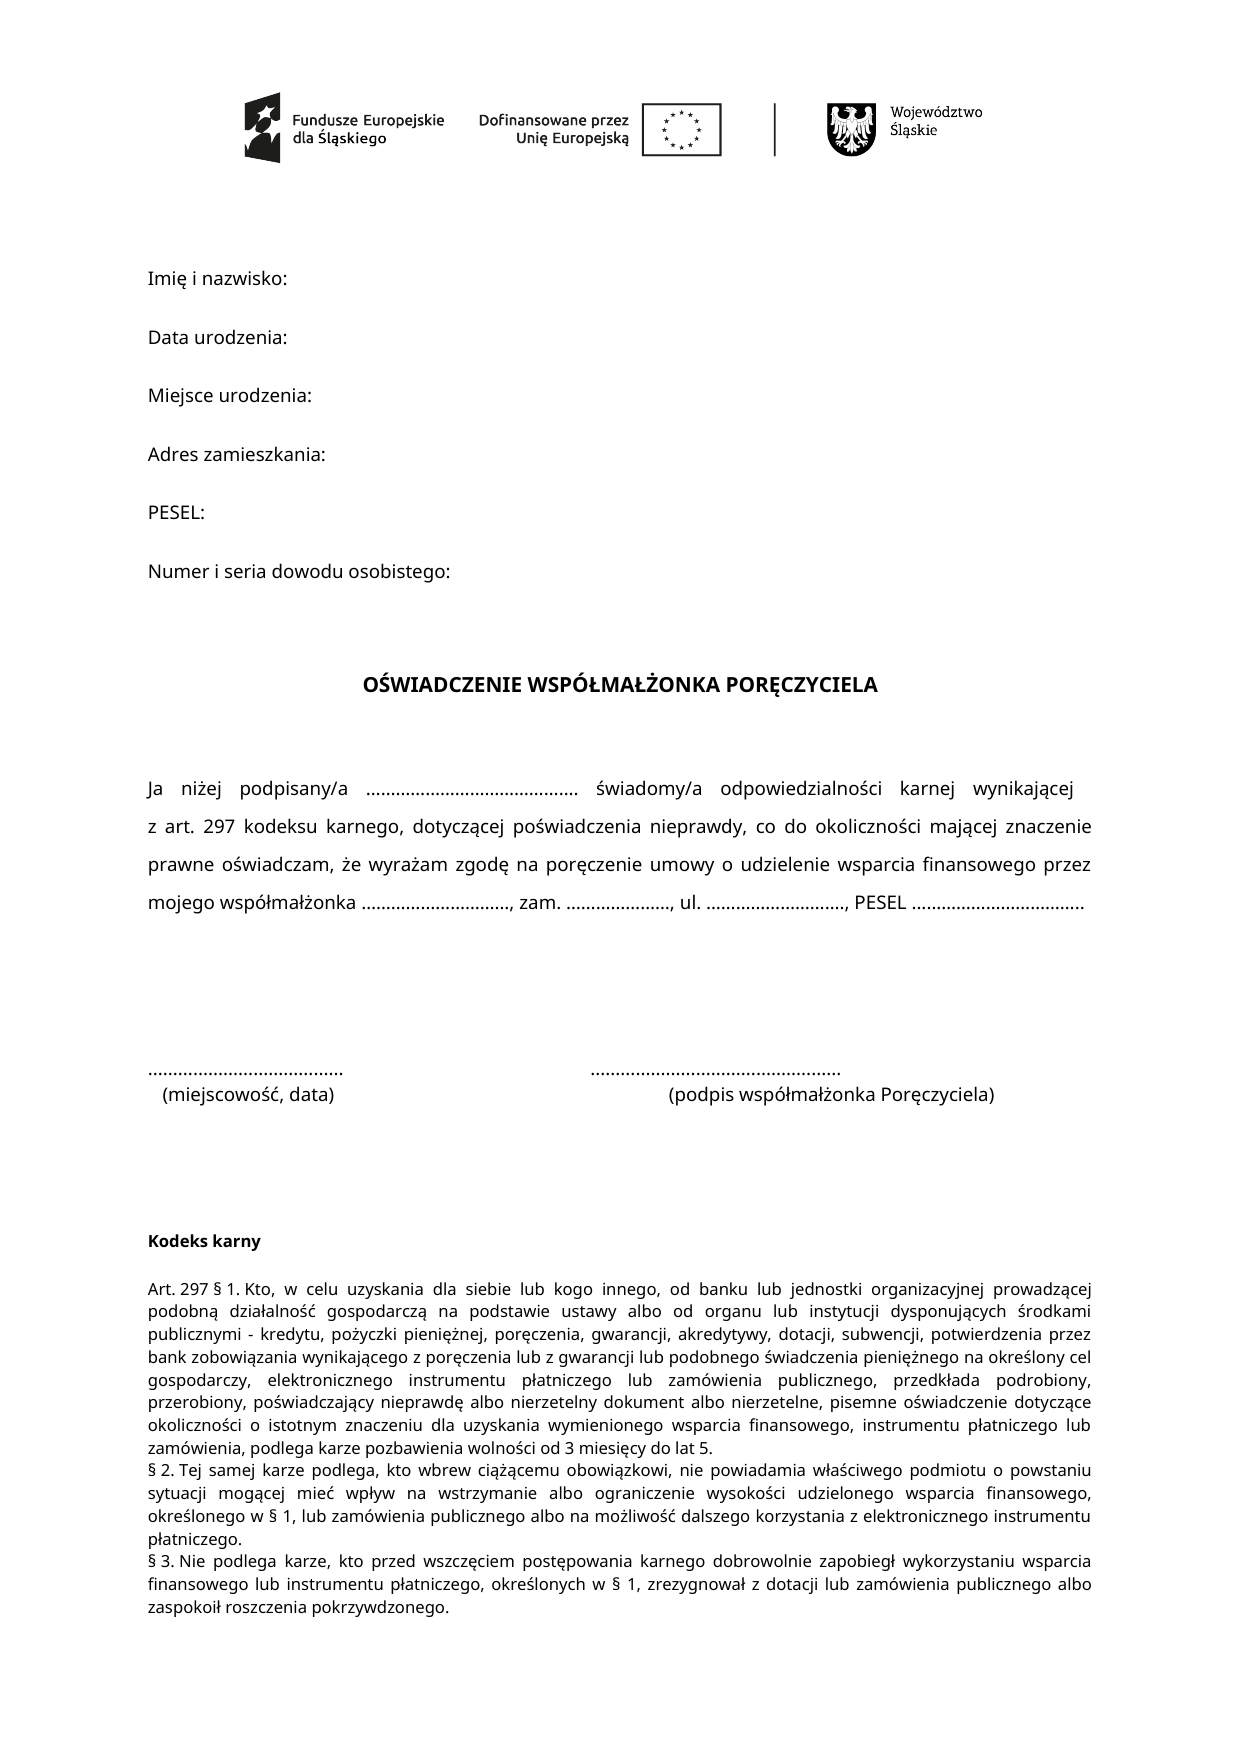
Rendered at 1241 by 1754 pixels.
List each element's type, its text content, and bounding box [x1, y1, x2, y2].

text PESEL: [148, 500, 1093, 525]
text § 2. Tej samej karze podlega, kto wbrew ciążącemu obowiązkowi, nie powiadamia właściwego podmiotu o powstaniu sytuacji mogącej mieć wpływ na wstrzymanie albo ograniczenie wysokości udzielonego wsparcia finansowego, określonego w § 1, lub zamówienia publicznego albo na możliwość dalszego korzystania z elektronicznego instrumentu płatniczego. [148, 1459, 1093, 1550]
text Data urodzenia: [148, 324, 1093, 349]
text OŚWIADCZENIE WSPÓŁMAŁŻONKA PORĘCZYCIELA [148, 670, 1093, 698]
text Miejsce urodzenia: [148, 383, 1093, 408]
text Kodeks karny [148, 1230, 1093, 1252]
text Numer i seria dowodu osobistego: [148, 558, 1093, 584]
text § 3. Nie podlega karze, kto przed wszczęciem postępowania karnego dobrowolnie zapobiegł wykorzystaniu wsparcia finansowego lub instrumentu płatniczego, określonych w § 1, zrezygnował z dotacji lub zamówienia publicznego albo zaspokoił roszczenia pokrzywdzonego. [148, 1550, 1093, 1618]
text ....................................... .................................................. [148, 1055, 1093, 1081]
text (miejscowość, data) (podpis współmałżonka Poręczyciela) [148, 1081, 1093, 1106]
text Art. 297 § 1. Kto, w celu uzyskania dla siebie lub kogo innego, od banku lub jednostki organizacyjnej prowadzącej podobną działalność gospodarczą na podstawie ustawy albo od organu lub instytucji dysponujących środkami publicznymi - kredytu, pożyczki pieniężnej, poręczenia, gwarancji, akredytywy, dotacji, subwencji, potwierdzenia przez bank zobowiązania wynikającego z poręczenia lub z gwarancji lub podobnego świadczenia pieniężnego na określony cel gospodarczy, elektronicznego instrumentu płatniczego lub zamówienia publicznego, przedkłada podrobiony, przerobiony, poświadczający nieprawdę albo nierzetelny dokument albo nierzetelne, pisemne oświadczenie dotyczące okoliczności o istotnym znaczeniu dla uzyskania wymienionego wsparcia finansowego, instrumentu płatniczego lub zamówienia, podlega karze pozbawienia wolności od 3 miesięcy do lat 5. [148, 1277, 1093, 1459]
picture [225, 73, 1001, 182]
text Imię i nazwisko: [148, 266, 1093, 291]
text Ja niżej podpisany/a ……………………………………. świadomy/a odpowiedzialności karnej wynikającej z art. 297 kodeksu karnego, dotyczącej poświadczenia nieprawdy, co do okoliczności mającej znaczenie prawne oświadczam, że wyrażam zgodę na poręczenie umowy o udzielenie wsparcia finansowego przez mojego współmałżonka …………………………, zam. …………………, ul. ………………………., PESEL …………………………….. [148, 775, 1093, 915]
text Adres zamieszkania: [148, 441, 1093, 467]
